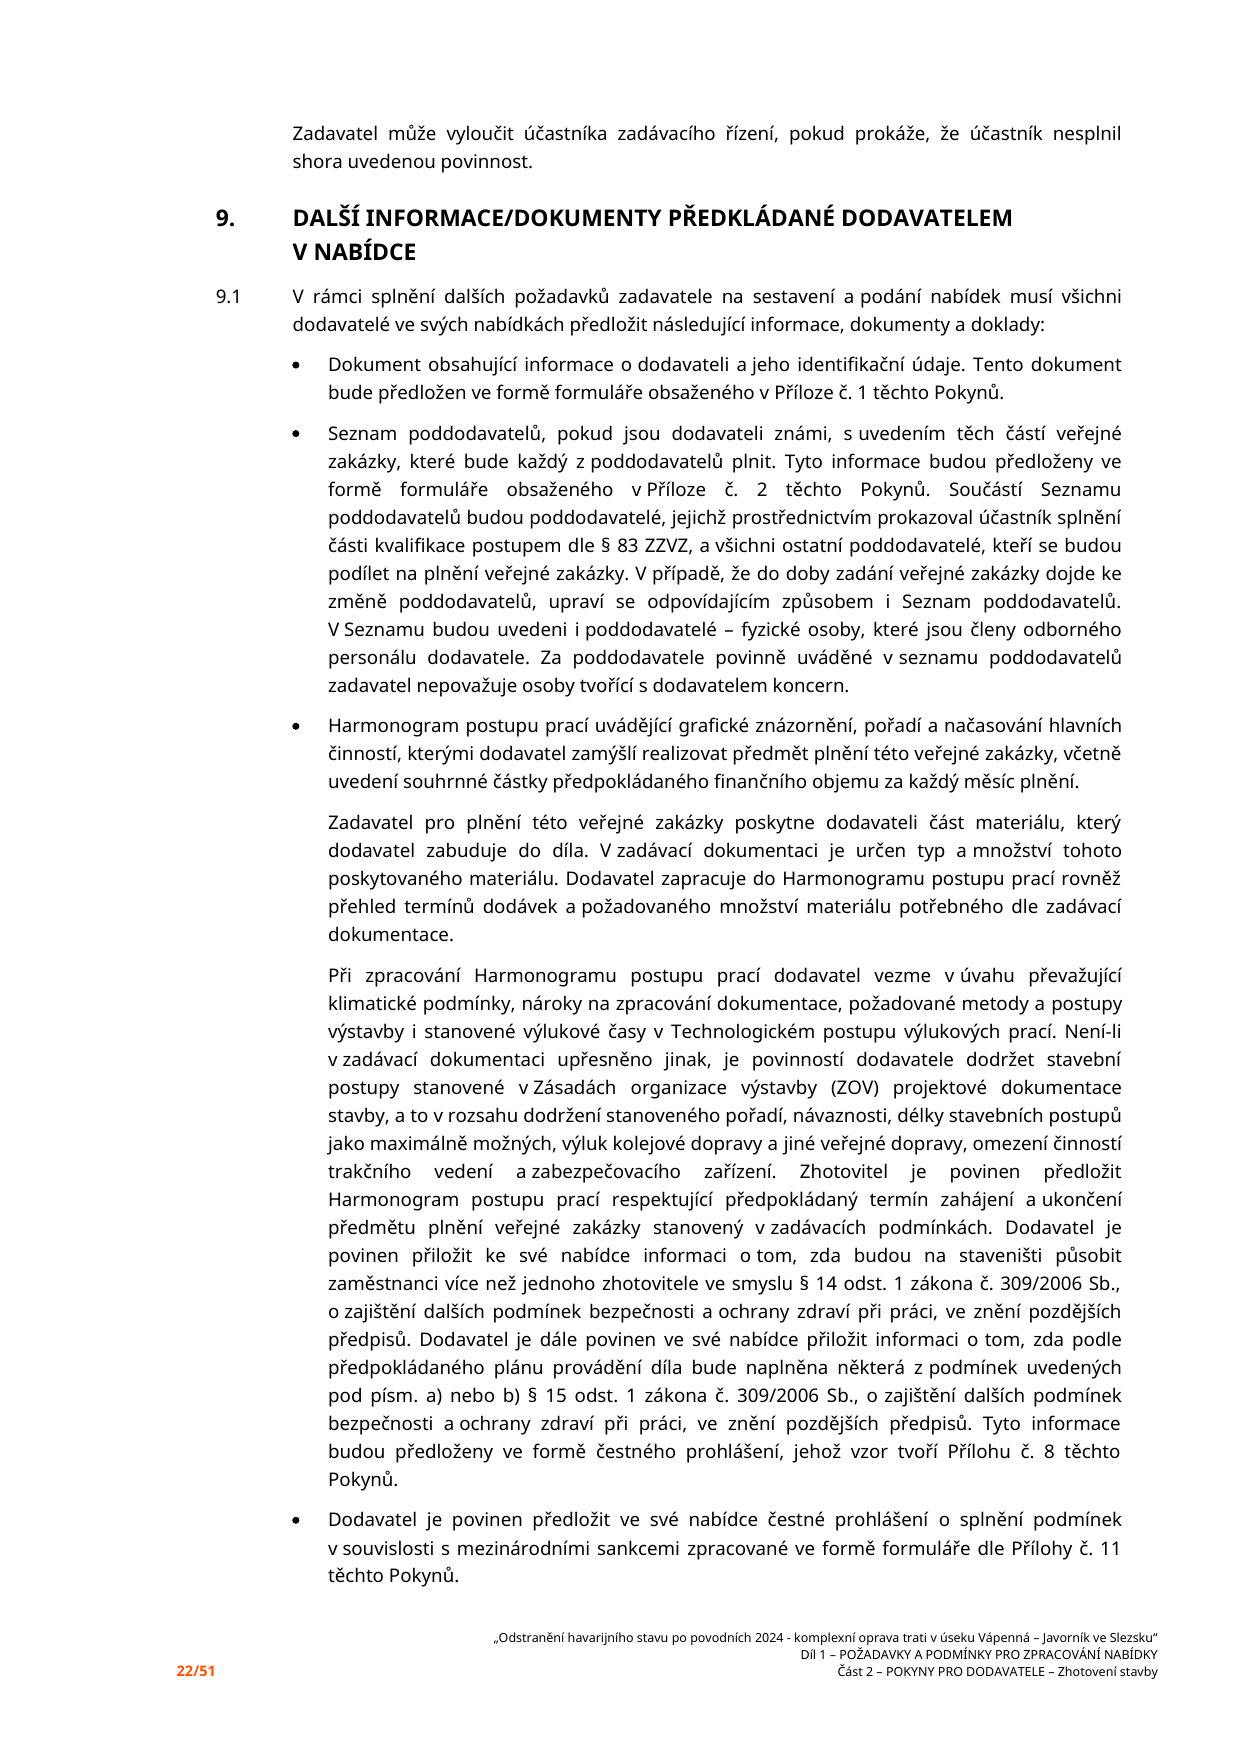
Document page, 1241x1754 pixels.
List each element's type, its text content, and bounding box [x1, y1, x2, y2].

text Zadavatel pro plnění této veřejné zakázky poskytne dodavateli část materiálu, který dodavatel zabuduje do díla. V zadávací dokumentaci je určen typ a množství tohoto poskytovaného materiálu. Dodavatel zapracuje do Harmonogramu postupu prací rovněž přehled termínů dodávek a požadovaného množství materiálu potřebného dle zadávací dokumentace. [328, 809, 1122, 947]
text Harmonogram postupu prací uvádějící grafické znázornění, pořadí a načasování hlavních činností, kterými dodavatel zamýšlí realizovat předmět plnění této veřejné zakázky, včetně uvedení souhrnné částky předpokládaného finančního objemu za každý měsíc plnění. [292, 713, 1122, 794]
text V rámci splnění dalších požadavků zadavatele na sestavení a podání nabídek musí všichni dodavatelé ve svých nabídkách předložit následující informace, dokumenty a doklady: [216, 283, 1122, 336]
text Dokument obsahující informace o dodavateli a jeho identifikační údaje. Tento dokument bude předložen ve formě formuláře obsaženého v Příloze č. 1 těchto Pokynů. [292, 351, 1122, 405]
text Dodavatel je povinen předložit ve své nabídce čestné prohlášení o splnění podmínek v souvislosti s mezinárodními sankcemi zpracované ve formě formuláře dle Přílohy č. 11 těchto Pokynů. [292, 1507, 1122, 1588]
text Seznam poddodavatelů, pokud jsou dodavateli známi, s uvedením těch částí veřejné zakázky, které bude každý z poddodavatelů plnit. Tyto informace budou předloženy ve formě formuláře obsaženého v Příloze č. 2 těchto Pokynů. Součástí Seznamu poddodavatelů budou poddodavatelé, jejichž prostřednictvím prokazoval účastník splnění části kvalifikace postupem dle § 83 ZZVZ, a všichni ostatní poddodavatelé, kteří se budou podílet na plnění veřejné zakázky. V případě, že do doby zadání veřejné zakázky dojde ke změně poddodavatelů, upraví se odpovídajícím způsobem i Seznam poddodavatelů. V Seznamu budou uvedeni i poddodavatelé – fyzické osoby, které jsou členy odborného personálu dodavatele. Za poddodavatele povinně uváděné v seznamu poddodavatelů zadavatel nepovažuje osoby tvořící s dodavatelem koncern. [292, 420, 1122, 698]
list Při zpracování Harmonogramu postupu prací dodavatel vezme v úvahu převažující klimatické podmínky, nároky na zpracování dokumentace, požadované metody a postupy výstavby i stanovené výlukové časy v Technologickém postupu výlukových prací. Není-li v zadávací dokumentaci upřesněno jinak, je povinností dodavatele dodržet stavební postupy stanovené v Zásadách organizace výstavby (ZOV) projektové dokumentace stavby, a to v rozsahu dodržení stanoveného pořadí, návaznosti, délky stavebních postupů jako maximálně možných, výluk kolejové dopravy a jiné veřejné dopravy, omezení činností trakčního vedení a zabezpečovacího zařízení. Zhotovitel je povinen předložit Harmonogram postupu prací respektující předpokládaný termín zahájení a ukončení předmětu plnění veřejné zakázky stanovený v zadávacích podmínkách. Dodavatel je povinen přiložit ke své nabídce informaci o tom, zda budou na staveništi působit zaměstnanci více než jednoho zhotovitele ve smyslu § 14 odst. 1 zákona č. 309/2006 Sb., o zajištění dalších podmínek bezpečnosti a ochrany zdraví při práci, ve znění pozdějších předpisů. Dodavatel je dále povinen ve své nabídce přiložit informaci o tom, zda podle předpokládaného plánu provádění díla bude naplněna některá z podmínek uvedených pod písm. a) nebo b) § 15 odst. 1 zákona č. 309/2006 Sb., o zajištění dalších podmínek bezpečnosti a ochrany zdraví při práci, ve znění pozdějších předpisů. Tyto informace budou předloženy ve formě čestného prohlášení, jehož vzor tvoří Přílohu č. 8 těchto Pokynů. [328, 962, 1122, 1492]
text Zadavatel může vyloučit účastníka zadávacího řízení, pokud prokáže, že účastník nesplnil shora uvedenou povinnost. [292, 121, 1122, 174]
text DALŠÍ INFORMACE/DOKUMENTY PŘEDKLÁDANÉ DODAVATELEM v NABÍDCE [216, 202, 1122, 267]
